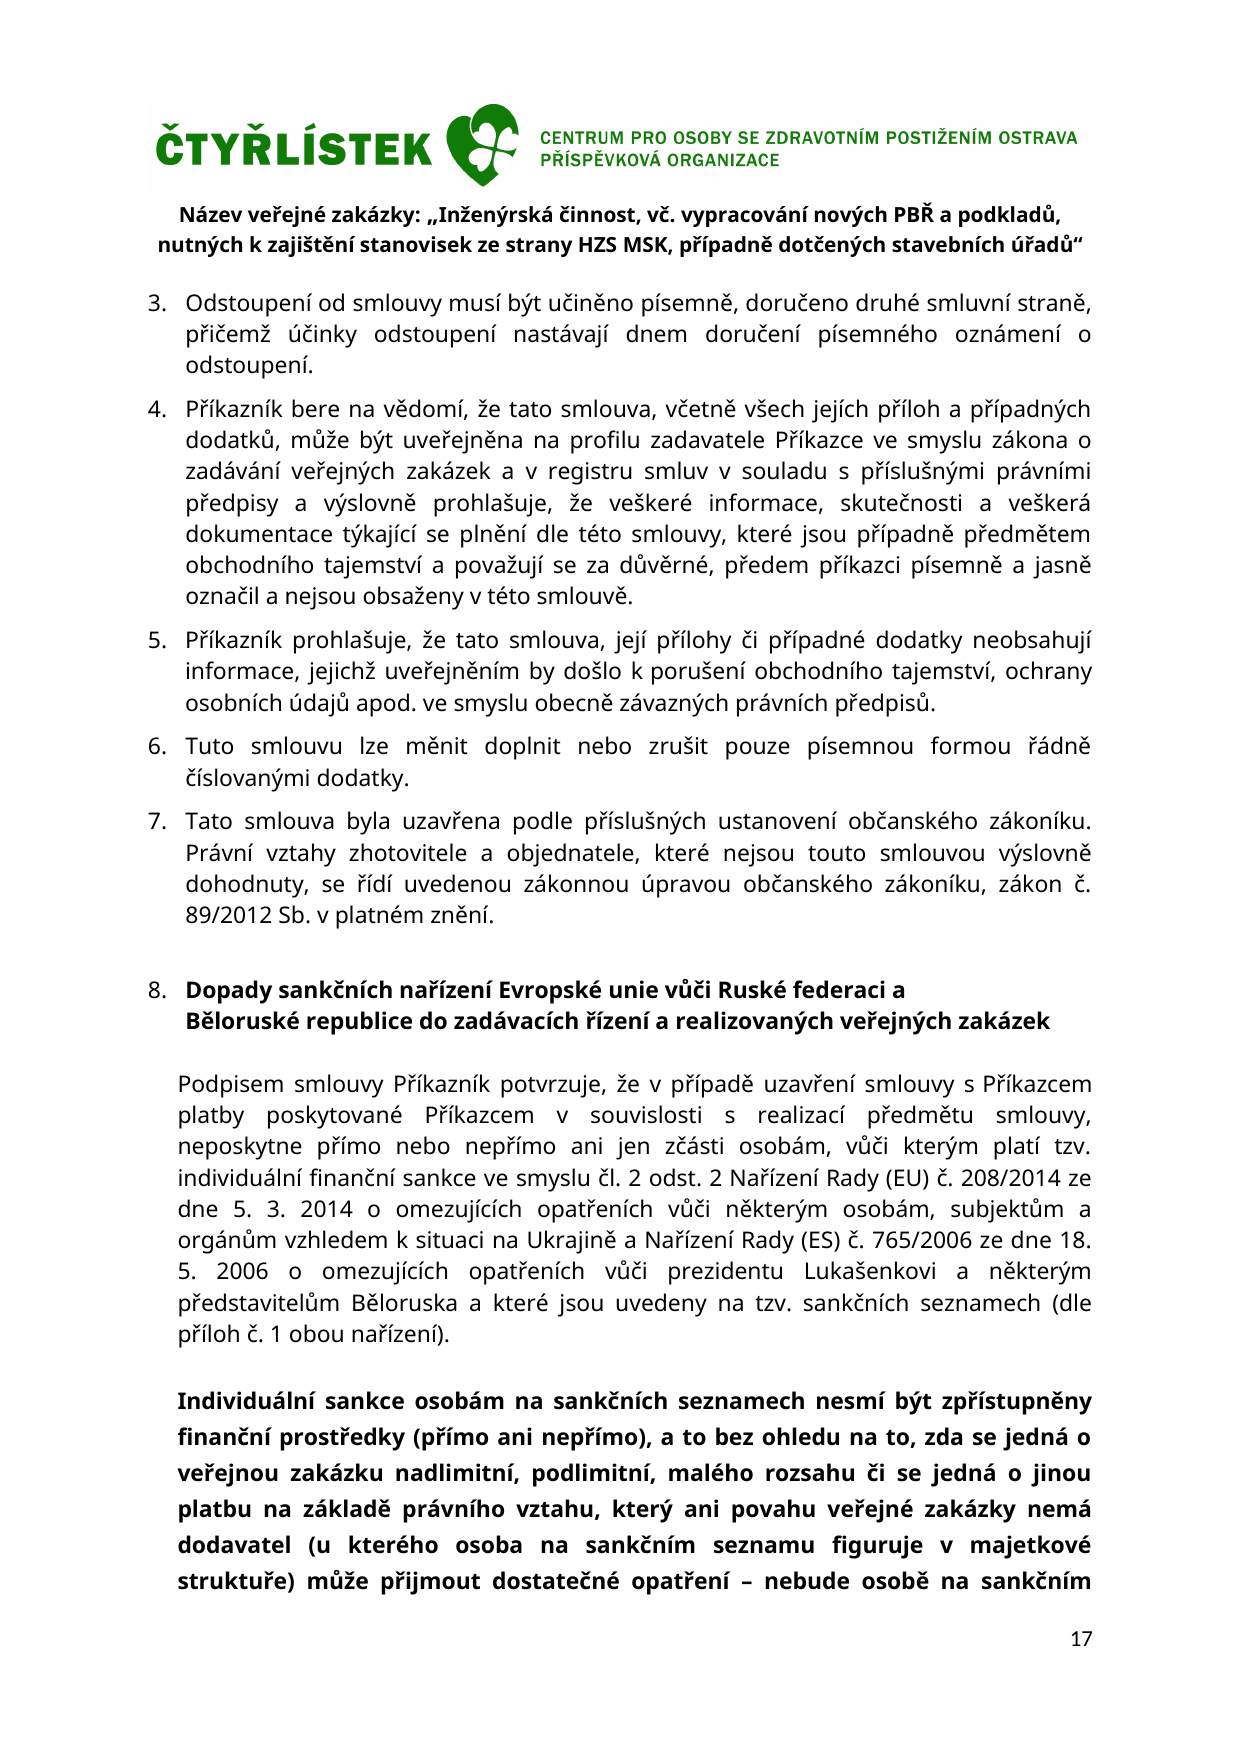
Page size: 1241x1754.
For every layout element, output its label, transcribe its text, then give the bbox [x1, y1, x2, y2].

list Běloruské republice do zadávacích řízení a realizovaných veřejných zakázek [185, 1005, 1093, 1037]
list Příkazník bere na vědomí, že tato smlouva, včetně všech jejích příloh a případných dodatků, může být uveřejněna na profilu zadavatele Příkazce ve smyslu zákona o zadávání veřejných zakázek a v registru smluv v souladu s příslušnými právními předpisy a výslovně prohlašuje, že veškeré informace, skutečnosti a veškerá dokumentace týkající se plnění dle této smlouvy, které jsou případně předmětem obchodního tajemství a považují se za důvěrné, předem příkazci písemně a jasně označil a nejsou obsaženy v této smlouvě. [148, 393, 1093, 612]
picture [147, 101, 1093, 193]
list Odstoupení od smlouvy musí být učiněno písemně, doručeno druhé smluvní straně, přičemž účinky odstoupení nastávají dnem doručení písemného oznámení o odstoupení. [148, 287, 1093, 380]
list Příkazník prohlašuje, že tato smlouva, její přílohy či případné dodatky neobsahují informace, jejichž uveřejněním by došlo k porušení obchodního tajemství, ochrany osobních údajů apod. ve smyslu obecně závazných právních předpisů. [148, 624, 1093, 718]
list Tato smlouva byla uzavřena podle příslušných ustanovení občanského zákoníku. Právní vztahy zhotovitele a objednatele, které nejsou touto smlouvou výslovně dohodnuty, se řídí uvedenou zákonnou úpravou občanského zákoníku, zákon č. 89/2012 Sb. v platném znění. [148, 805, 1093, 930]
list Tuto smlouvu lze měnit doplnit nebo zrušit pouze písemnou formou řádně číslovanými dodatky. [148, 730, 1093, 793]
list Dopady sankčních nařízení Evropské unie vůči Ruské federaci a [148, 974, 1093, 1005]
list Podpisem smlouvy Příkazník potvrzuje, že v případě uzavření smlouvy s Příkazcem platby poskytované Příkazcem v souvislosti s realizací předmětu smlouvy, neposkytne přímo nebo nepřímo ani jen zčásti osobám, vůči kterým platí tzv. individuální finanční sankce ve smyslu čl. 2 odst. 2 Nařízení Rady (EU) č. 208/2014 ze dne 5. 3. 2014 o omezujících opatřeních vůči některým osobám, subjektům a orgánům vzhledem k situaci na Ukrajině a Nařízení Rady (ES) č. 765/2006 ze dne 18. 5. 2006 o omezujících opatřeních vůči prezidentu Lukašenkovi a některým představitelům Běloruska a které jsou uvedeny na tzv. sankčních seznamech (dle příloh č. 1 obou nařízení). [177, 1068, 1093, 1349]
